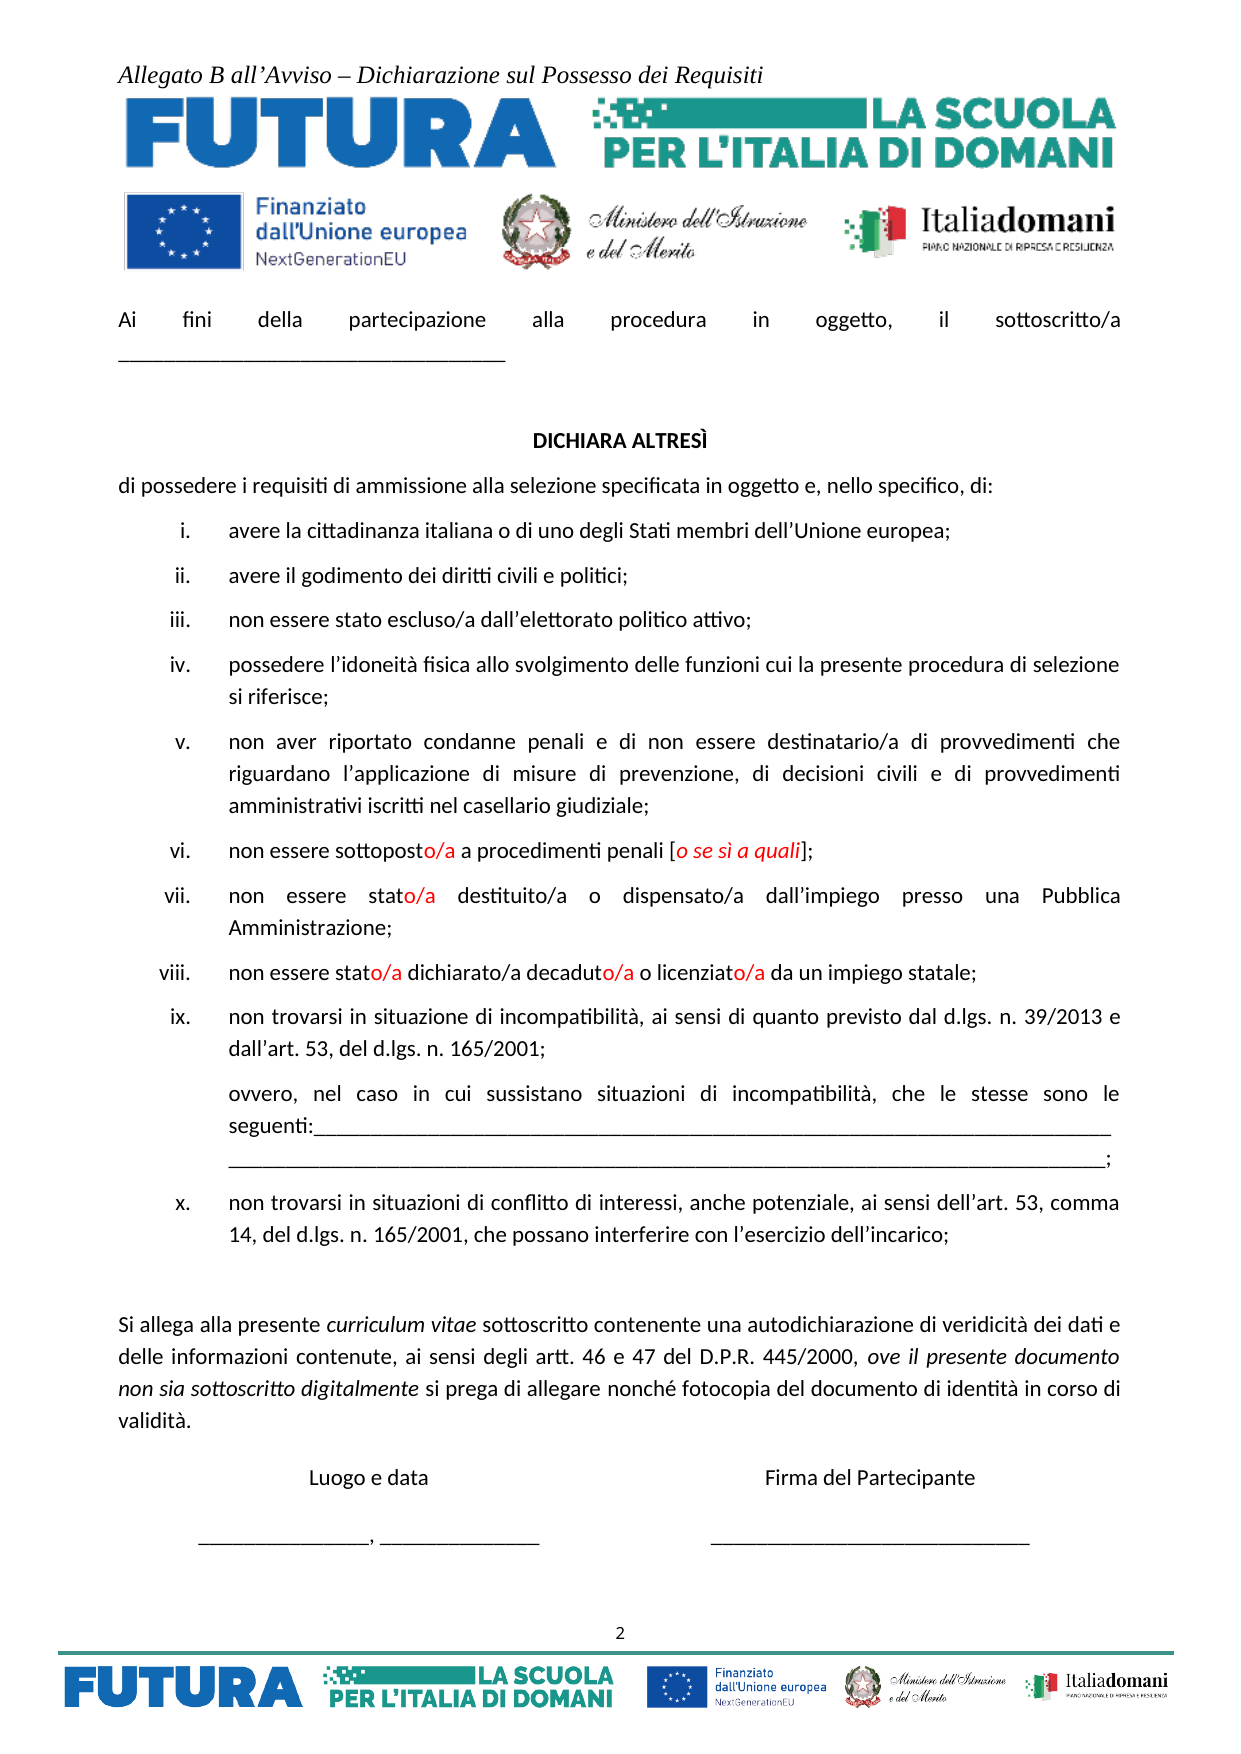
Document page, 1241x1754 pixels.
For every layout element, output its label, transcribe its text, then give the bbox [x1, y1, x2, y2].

picture [62, 1663, 1170, 1711]
list non aver riportato condanne penali e di non essere destinatario/a di provvedimenti che riguardano l’applicazione di misure di prevenzione, di decisioni civili e di provvedimenti amministrativi iscritti nel casellario giudiziale; [191, 727, 1122, 819]
list non essere stato/a dichiarato/a decaduto/a o licenziato/a da un impiego statale; [191, 958, 1122, 986]
picture [118, 89, 1123, 281]
list non essere stato/a destituito/a o dispensato/a dall’impiego presso una Pubblica Amministrazione; [191, 881, 1122, 941]
table_header Luogo e data [118, 1451, 619, 1508]
text DICHIARA ALTRESÌ [118, 427, 1122, 455]
list avere la cittadinanza italiana o di uno degli Stati membri dell’Unione europea; [191, 516, 1122, 544]
list non essere sottoposto/a a procedimenti penali [o se sì a quali]; [191, 836, 1122, 864]
list non essere stato escluso/a dall’elettorato politico attivo; [191, 605, 1122, 633]
text Ai fini della partecipazione alla procedura in oggetto, il sottoscritto/a __________________________________ [118, 305, 1122, 365]
list non trovarsi in situazioni di conflitto di interessi, anche potenziale, ai sensi dell’art. 53, comma 14, del d.lgs. n. 165/2001, che possano interferire con l’esercizio dell’incarico; [191, 1188, 1122, 1248]
text Si allega alla presente curriculum vitae sottoscritto contenente una autodichiarazione di veridicità dei dati e delle informazioni contenute, ai sensi degli artt. 46 e 47 del D.P.R. 445/2000, ove il presente documento non sia sottoscritto digitalmente si prega di allegare nonché fotocopia del documento di identità in corso di validità. [118, 1310, 1122, 1434]
list avere il godimento dei diritti civili e politici; [191, 561, 1122, 589]
text di possedere i requisiti di ammissione alla selezione specificata in oggetto e, nello specifico, di: [118, 471, 1122, 499]
table_cell _______________, ______________ [118, 1508, 619, 1564]
list possedere l’idoneità fisica allo svolgimento delle funzioni cui la presente procedura di selezione si riferisce; [191, 650, 1122, 710]
list ovvero, nel caso in cui sussistano situazioni di incompatibilità, che le stesse sono le seguenti:______________________________________________________________________ _____________________________________________________________________________; [228, 1079, 1122, 1172]
table_cell ____________________________ [620, 1508, 1121, 1564]
table_header Firma del Partecipante [620, 1451, 1121, 1508]
list non trovarsi in situazione di incompatibilità, ai sensi di quanto previsto dal d.lgs. n. 39/2013 e dall’art. 53, del d.lgs. n. 165/2001; [191, 1002, 1122, 1062]
